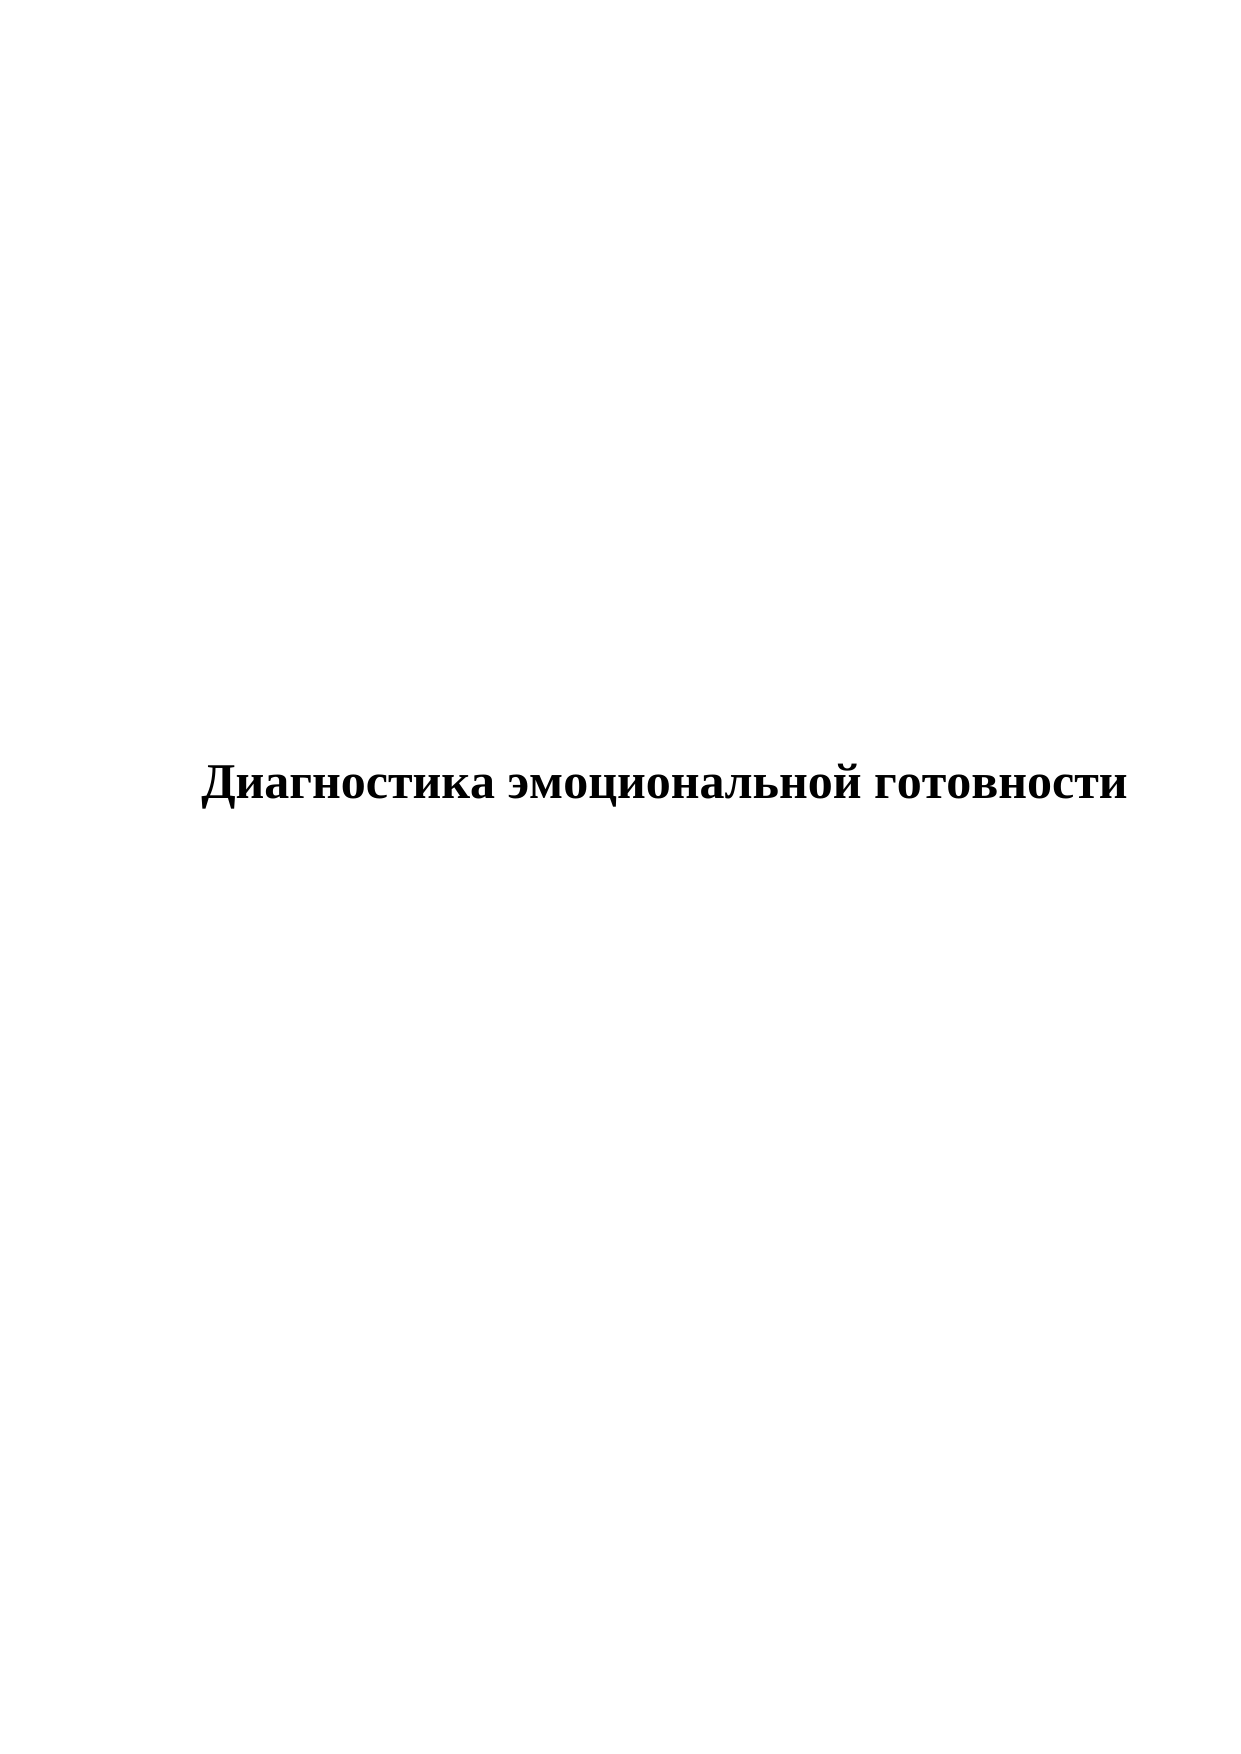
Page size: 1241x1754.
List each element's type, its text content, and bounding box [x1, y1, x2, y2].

text Диагностика эмоциональной готовности [177, 752, 1152, 809]
